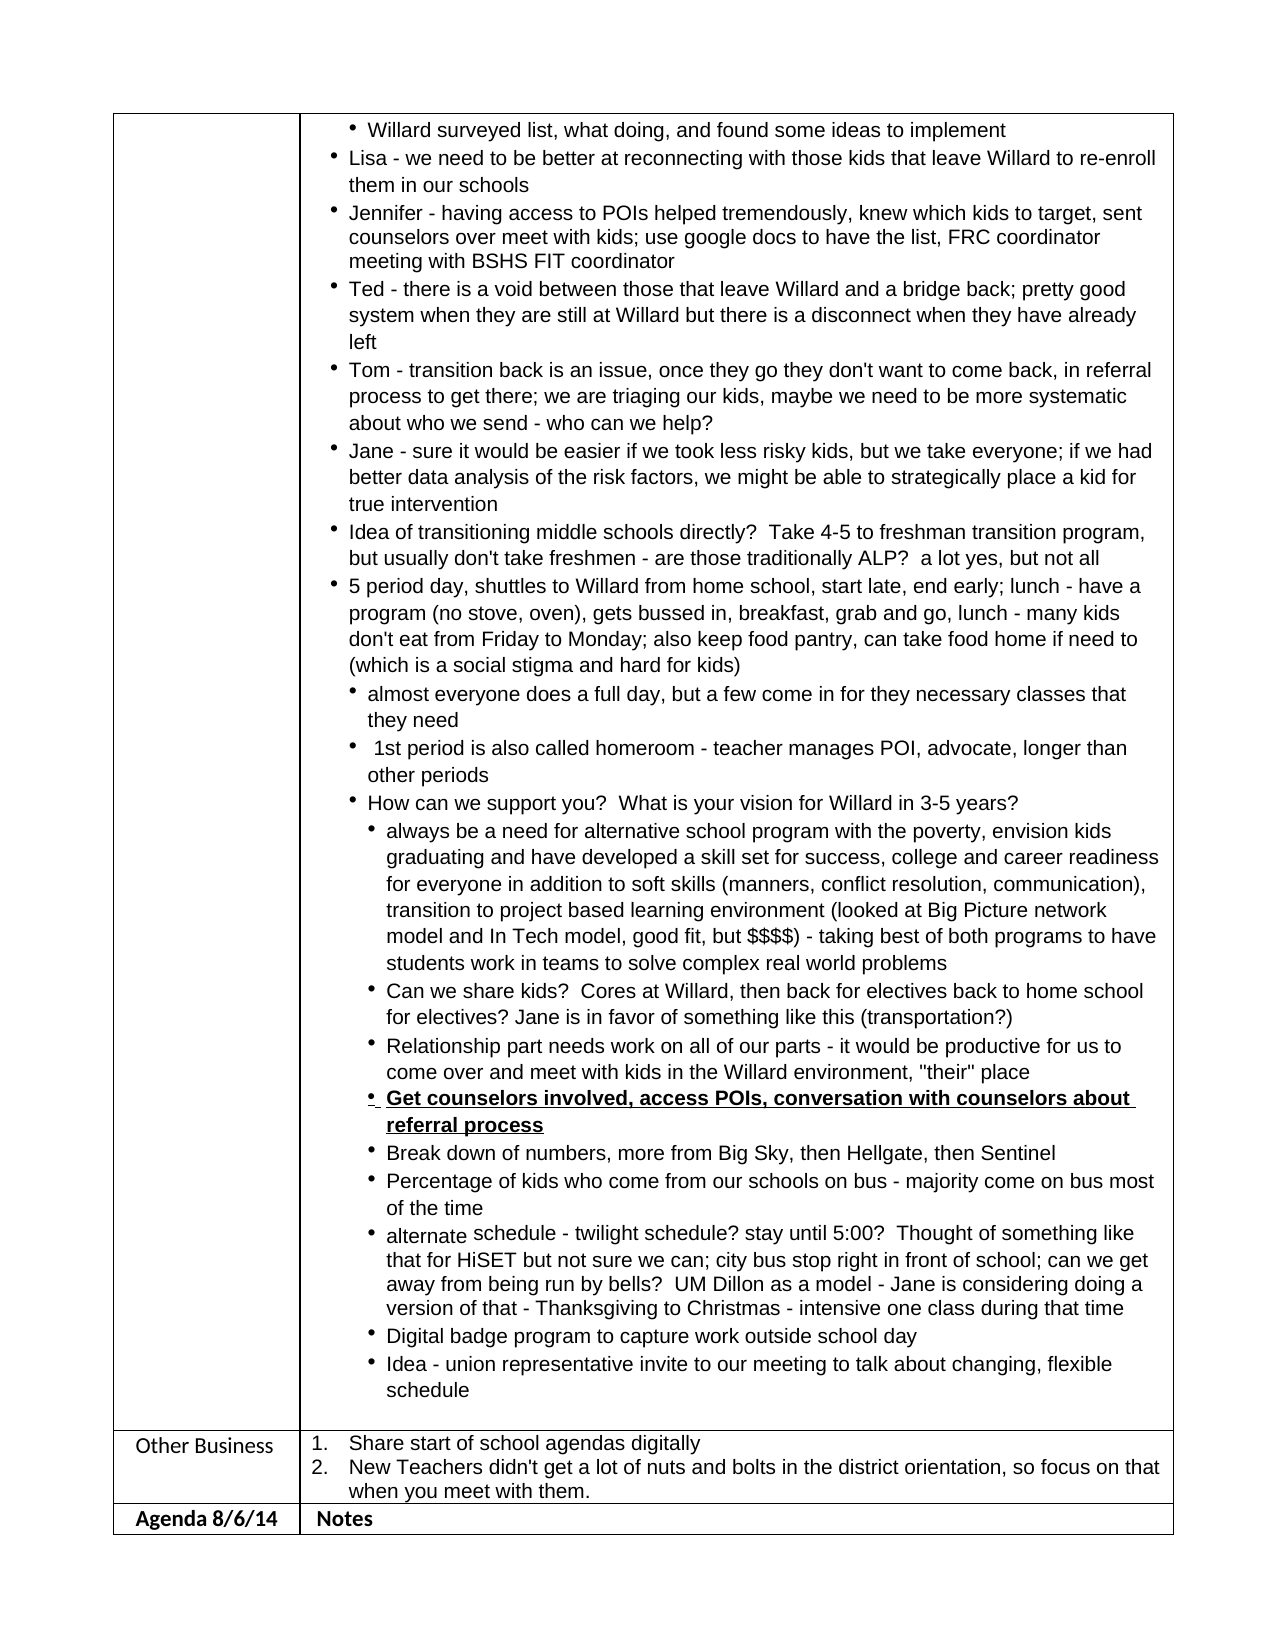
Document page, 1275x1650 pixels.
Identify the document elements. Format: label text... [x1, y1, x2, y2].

table_cell Share start of school agendas digitally New Teachers didn't get a lot of nuts and bolts in the district orientation, so focus on that when you meet with them. [301, 1431, 1173, 1503]
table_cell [114, 114, 299, 1430]
table_cell Other Business [114, 1431, 299, 1503]
table_cell Agenda 8/6/14 [114, 1504, 299, 1533]
table_cell Notes [301, 1504, 1173, 1533]
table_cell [301, 114, 1173, 1430]
